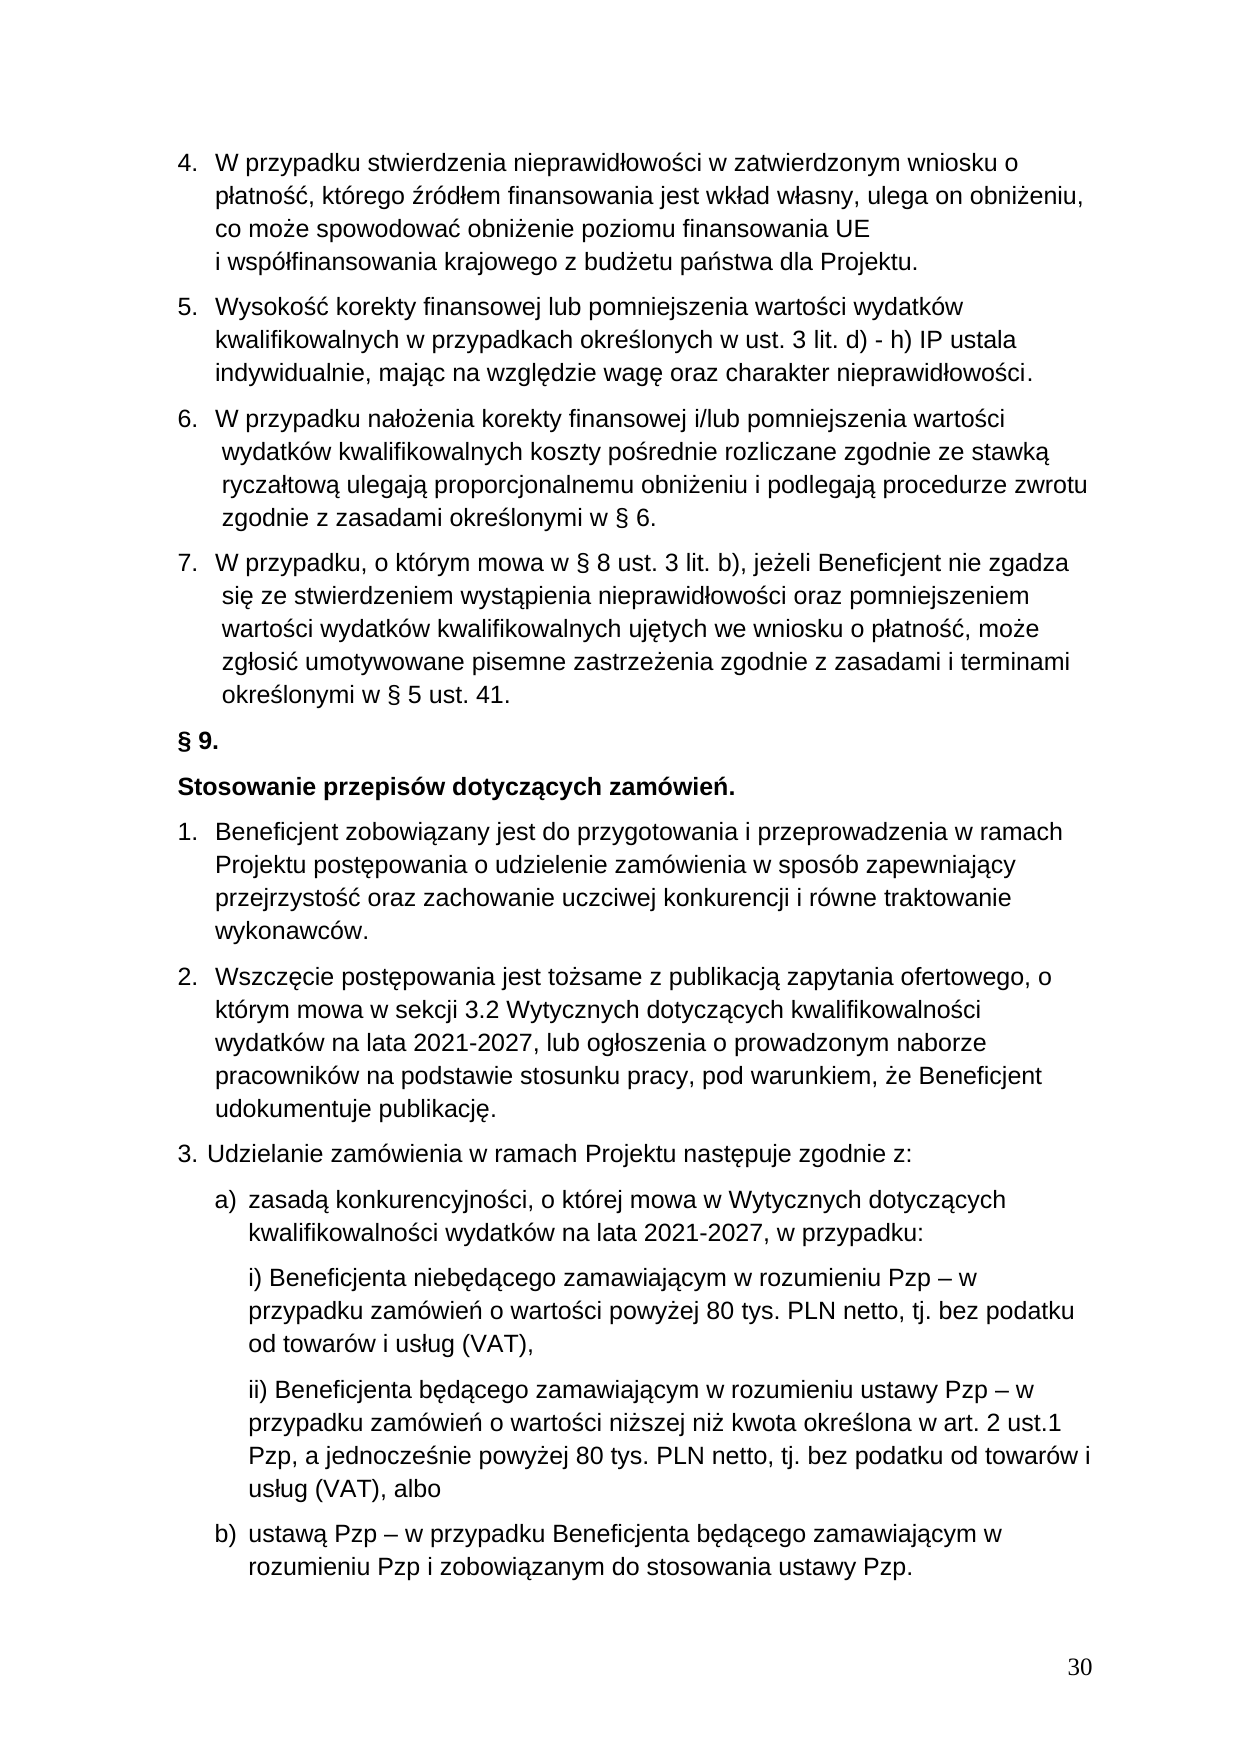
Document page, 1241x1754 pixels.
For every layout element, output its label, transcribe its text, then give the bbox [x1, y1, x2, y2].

list zasadą konkurencyjności, o której mowa w Wytycznych dotyczących kwalifikowalności wydatków na lata 2021-2027, w przypadku: [214, 1185, 1093, 1246]
text i) Beneficjenta niebędącego zamawiającym w rozumieniu Pzp – w przypadku zamówień o wartości powyżej 80 tys. PLN netto, tj. bez podatku od towarów i usług (VAT), [248, 1263, 1093, 1358]
list Beneficjent zobowiązany jest do przygotowania i przeprowadzenia w ramach Projektu postępowania o udzielenie zamówienia w sposób zapewniający przejrzystość oraz zachowanie uczciwej konkurencji i równe traktowanie wykonawców. [177, 817, 1093, 945]
text ii) Beneficjenta będącego zamawiającym w rozumieniu ustawy Pzp – w przypadku zamówień o wartości niższej niż kwota określona w art. 2 ust.1 Pzp, a jednocześnie powyżej 80 tys. PLN netto, tj. bez podatku od towarów i usług (VAT), albo [248, 1375, 1093, 1503]
list W przypadku nałożenia korekty finansowej i/lub pomniejszenia wartości wydatków kwalifikowalnych koszty pośrednie rozliczane zgodnie ze stawką ryczałtową ulegają proporcjonalnemu obniżeniu i podlegają procedurze zwrotu zgodnie z zasadami określonymi w § 6. [177, 404, 1093, 532]
list Wszczęcie postępowania jest tożsame z publikacją zapytania ofertowego, o którym mowa w sekcji 3.2 Wytycznych dotyczących kwalifikowalności wydatków na lata 2021-2027, lub ogłoszenia o prowadzonym naborze pracowników na podstawie stosunku pracy, pod warunkiem, że Beneficjent udokumentuje publikację. [177, 962, 1093, 1122]
list W przypadku stwierdzenia nieprawidłowości w zatwierdzonym wniosku o płatność, którego źródłem finansowania jest wkład własny, ulega on obniżeniu, co może spowodować obniżenie poziomu finansowania UE i współfinansowania krajowego z budżetu państwa dla Projektu. [177, 148, 1093, 275]
list Wysokość korekty finansowej lub pomniejszenia wartości wydatków kwalifikowalnych w przypadkach określonych w ust. 3 lit. d) - h) IP ustala indywidualnie, mając na względzie wagę oraz charakter nieprawidłowości. [177, 292, 1093, 387]
subtitle § 9. [177, 726, 1093, 755]
list ustawą Pzp – w przypadku Beneficjenta będącego zamawiającym w rozumieniu Pzp i zobowiązanym do stosowania ustawy Pzp. [214, 1519, 1093, 1581]
list Udzielanie zamówienia w ramach Projektu następuje zgodnie z: [177, 1139, 1093, 1168]
subtitle Stosowanie przepisów dotyczących zamówień. [177, 771, 1093, 800]
list W przypadku, o którym mowa w § 8 ust. 3 lit. b), jeżeli Beneficjent nie zgadza się ze stwierdzeniem wystąpienia nieprawidłowości oraz pomniejszeniem wartości wydatków kwalifikowalnych ujętych we wniosku o płatność, może zgłosić umotywowane pisemne zastrzeżenia zgodnie z zasadami i terminami określonymi w § 5 ust. 41. [177, 548, 1093, 709]
